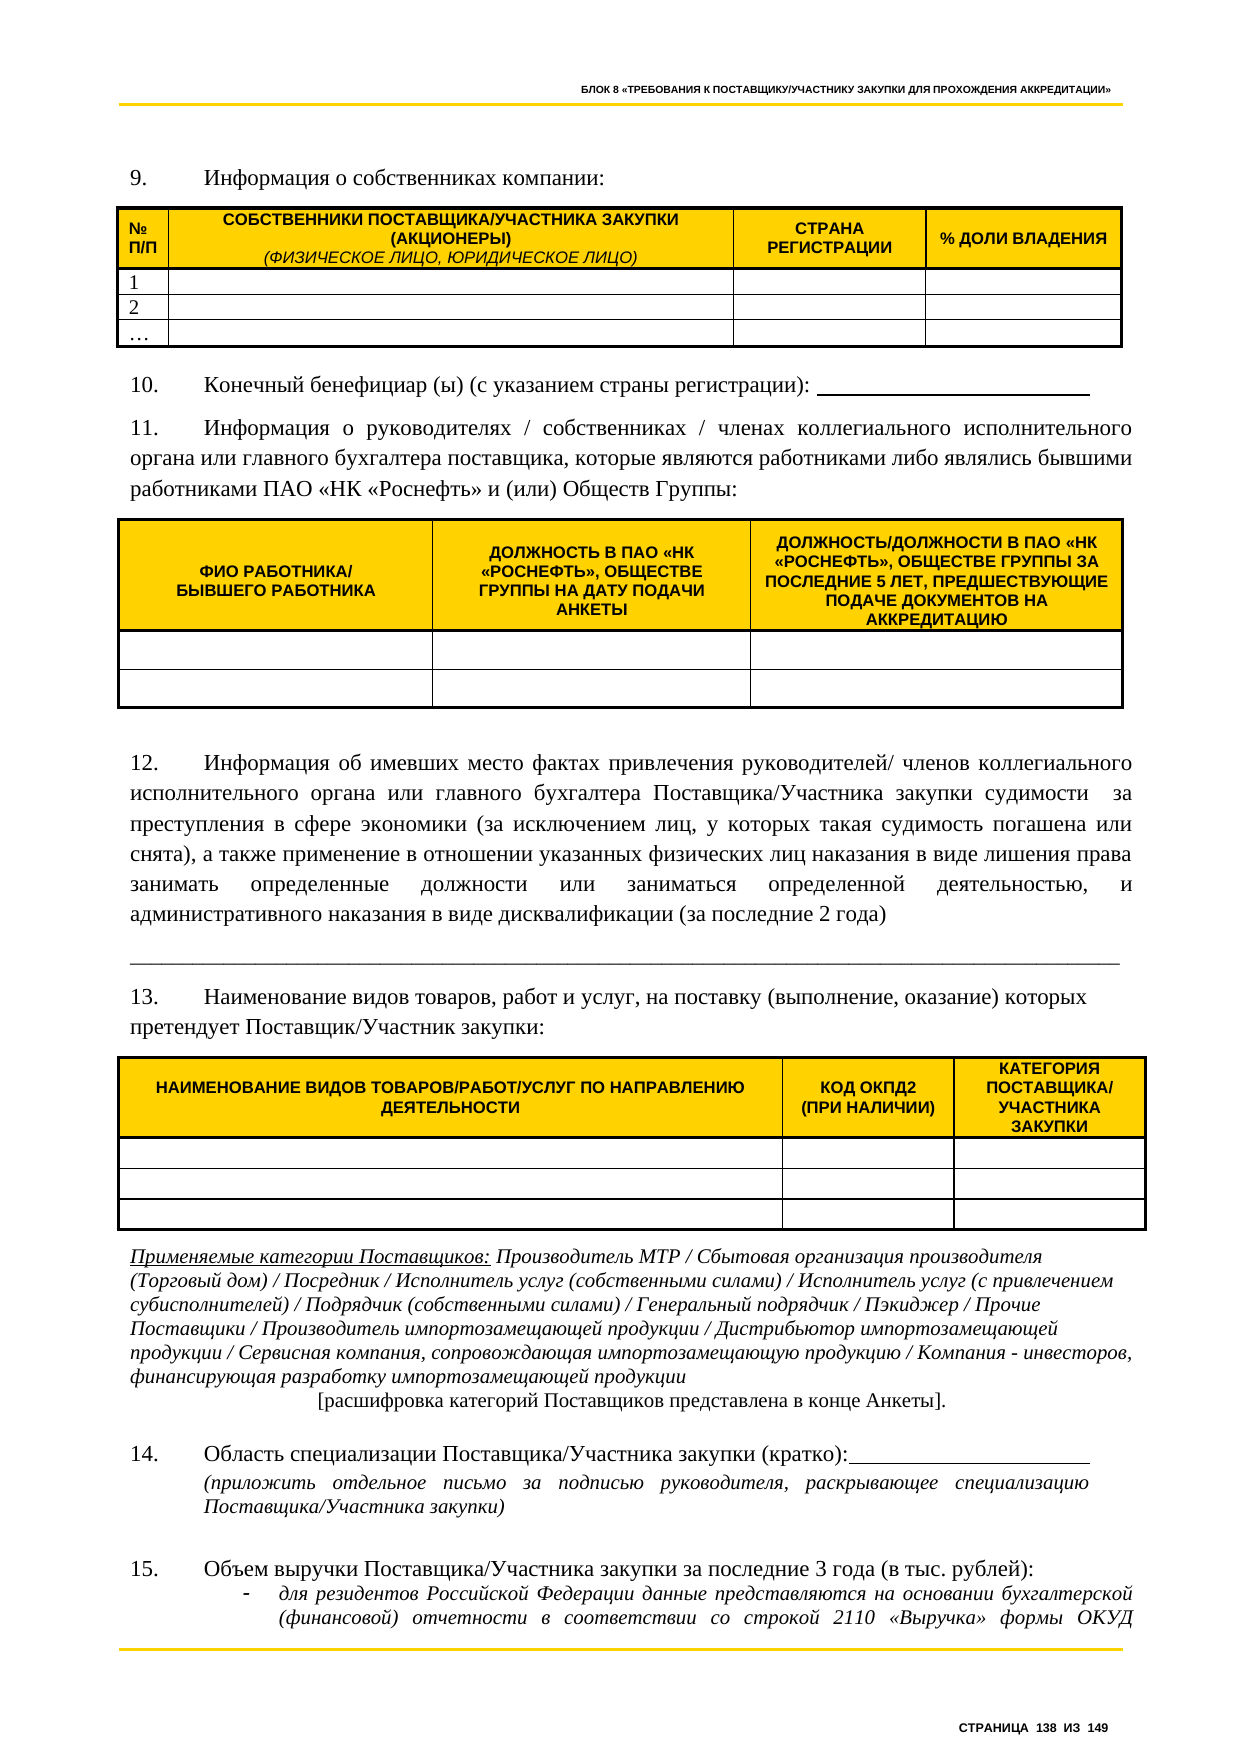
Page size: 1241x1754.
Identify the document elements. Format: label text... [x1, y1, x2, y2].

list [расшифровка категорий Поставщиков представлена в конце Анкеты]. [130, 1388, 1134, 1412]
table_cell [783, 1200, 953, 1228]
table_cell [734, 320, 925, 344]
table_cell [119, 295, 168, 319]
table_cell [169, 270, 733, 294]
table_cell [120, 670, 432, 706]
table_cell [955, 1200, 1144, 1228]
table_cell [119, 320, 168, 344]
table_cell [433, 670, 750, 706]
list Информация об имевших место фактах привлечения руководителей/ членов коллегиального исполнительного органа или главного бухгалтера Поставщика/Участника закупки судимости за преступления в сфере экономики (за исключением лиц, у которых такая судимость погашена или снята), а также применение в отношении указанных физических лиц наказания в виде лишения права занимать определенные должности или заниматься определенной деятельностью, и административного наказания в виде дисквалификации (за последние 2 года) [130, 749, 1134, 927]
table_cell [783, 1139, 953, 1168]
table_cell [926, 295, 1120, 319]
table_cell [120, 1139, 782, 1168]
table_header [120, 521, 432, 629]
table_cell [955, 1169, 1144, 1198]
list Информация о руководителях / собственниках / членах коллегиального исполнительного органа или главного бухгалтера поставщика, которые являются работниками либо являлись бывшими работниками ПАО «НК «Роснефть» и (или) Обществ Группы: [130, 414, 1134, 501]
list 14. Область специализации Поставщика/Участника закупки (кратко): [130, 1440, 1134, 1466]
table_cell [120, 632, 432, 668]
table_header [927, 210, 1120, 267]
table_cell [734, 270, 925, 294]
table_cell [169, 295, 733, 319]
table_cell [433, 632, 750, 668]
list Конечный бенефициар (ы) (с указанием страны регистрации): [130, 372, 1134, 398]
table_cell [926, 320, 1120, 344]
list 13. Наименование видов товаров, работ и услуг, на поставку (выполнение, оказание) которых претендует Поставщик/Участник закупки: [130, 983, 1134, 1039]
list _______________________________________________________________________________________________ [130, 943, 1134, 967]
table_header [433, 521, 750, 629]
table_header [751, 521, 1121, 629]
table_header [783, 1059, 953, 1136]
list Информация о собственниках компании: [130, 164, 1134, 190]
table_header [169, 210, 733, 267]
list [241, 1581, 1134, 1629]
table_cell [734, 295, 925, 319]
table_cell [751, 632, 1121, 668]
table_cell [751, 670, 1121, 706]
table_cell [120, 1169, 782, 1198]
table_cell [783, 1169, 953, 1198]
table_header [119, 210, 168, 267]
text (приложить отдельное письмо за подписью руководителя, раскрывающее специализацию Поставщика/Участника закупки) [204, 1470, 1089, 1518]
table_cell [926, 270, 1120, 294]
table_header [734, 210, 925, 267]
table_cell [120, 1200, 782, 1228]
list Применяемые категории Поставщиков: Производитель МТР / Сбытовая организация производителя (Торговый дом) / Посредник / Исполнитель услуг (собственными силами) / Исполнитель услуг (с привлечением субисполнителей) / Подрядчик (собственными силами) / Генеральный подрядчик / Пэкиджер / Прочие Поставщики / Производитель импортозамещающей продукции / Дистрибьютор импортозамещающей продукции / Сервисная компания, сопровождающая импортозамещающую продукцию / Компания - инвесторов, финансирующая разработку импортозамещающей продукции [130, 1244, 1134, 1388]
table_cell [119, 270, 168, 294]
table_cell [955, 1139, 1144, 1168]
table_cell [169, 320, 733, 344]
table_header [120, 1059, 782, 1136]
list 15. Объем выручки Поставщика/Участника закупки за последние 3 года (в тыс. рублей): [130, 1555, 1134, 1581]
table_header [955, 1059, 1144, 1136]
